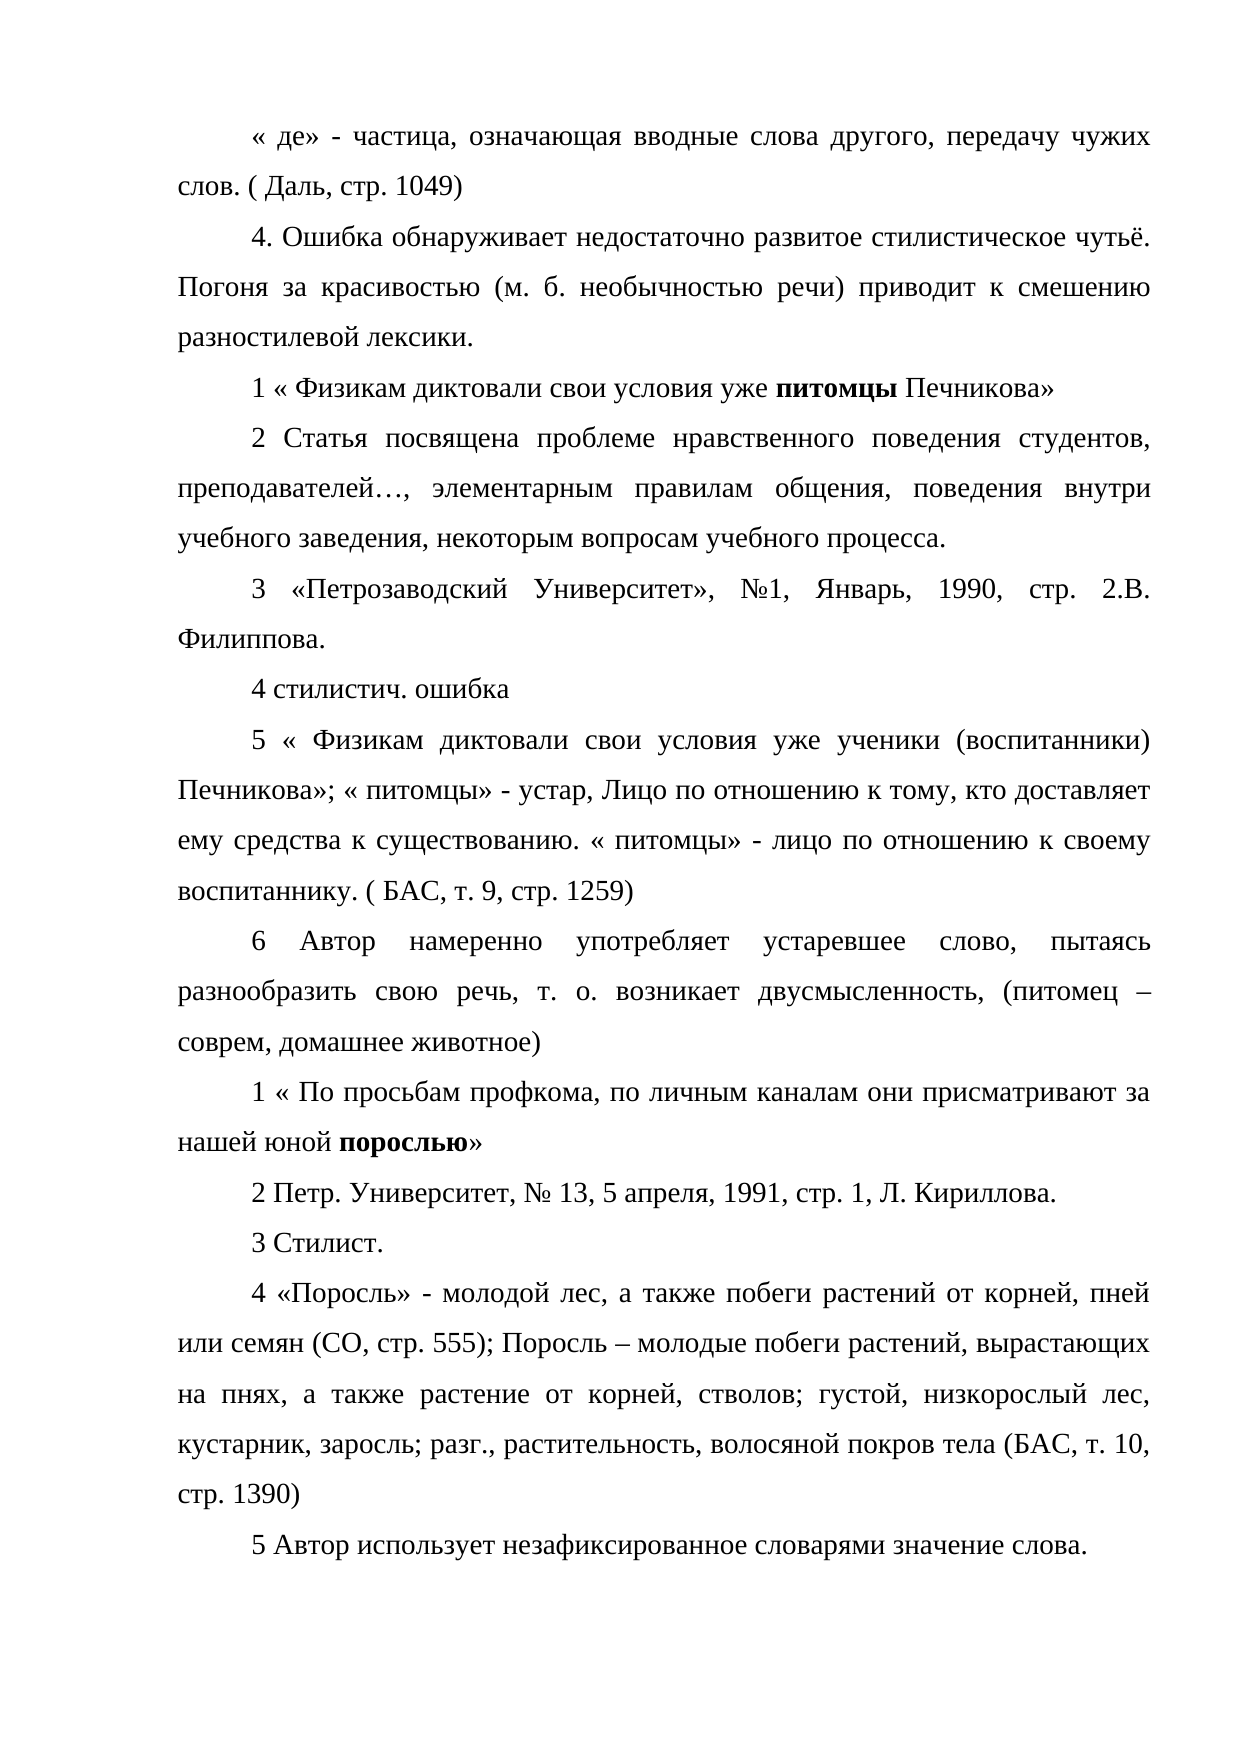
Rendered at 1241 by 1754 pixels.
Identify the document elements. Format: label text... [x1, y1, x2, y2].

text 1 « Физикам диктовали свои условия уже питомцы Печникова» [177, 370, 1152, 403]
text 5 Автор использует незафиксированное словарями значение слова. [177, 1527, 1152, 1560]
text 6 Автор намеренно употребляет устаревшее слово, пытаясь разнообразить свою речь, т. о. возникает двусмысленность, (питомец – соврем, домашнее животное) [177, 923, 1152, 1057]
text 2 Петр. Университет, № 13, 5 апреля, 1991, стр. 1, Л. Кириллова. [177, 1175, 1152, 1208]
text « де» - частица, означающая вводные слова другого, передачу чужих слов. ( Даль, стр. 1049) [177, 118, 1152, 202]
text 3 Стилист. [177, 1225, 1152, 1258]
text 3 «Петрозаводский Университет», №1, Январь, 1990, стр. 2.В. Филиппова. [177, 571, 1152, 655]
text 1 « По просьбам профкома, по личным каналам они присматривают за нашей юной порослью» [177, 1074, 1152, 1158]
text 4 «Поросль» - молодой лес, а также побеги растений от корней, пней или семян (СО, стр. 555); Поросль – молодые побеги растений, вырастающих на пнях, а также растение от корней, стволов; густой, низкорослый лес, кустарник, заросль; разг., растительность, волосяной покров тела (БАС, т. 10, стр. 1390) [177, 1275, 1152, 1510]
text 4 стилистич. ошибка [177, 672, 1152, 705]
text 2 Статья посвящена проблеме нравственного поведения студентов, преподавателей…, элементарным правилам общения, поведения внутри учебного заведения, некоторым вопросам учебного процесса. [177, 420, 1152, 554]
text 5 « Физикам диктовали свои условия уже ученики (воспитанники) Печникова»; « питомцы» - устар, Лицо по отношению к тому, кто доставляет ему средства к существованию. « питомцы» - лицо по отношению к своему воспитаннику. ( БАС, т. 9, стр. 1259) [177, 722, 1152, 906]
text 4. Ошибка обнаруживает недостаточно развитое стилистическое чутьё. Погоня за красивостью (м. б. необычностью речи) приводит к смешению разностилевой лексики. [177, 219, 1152, 353]
